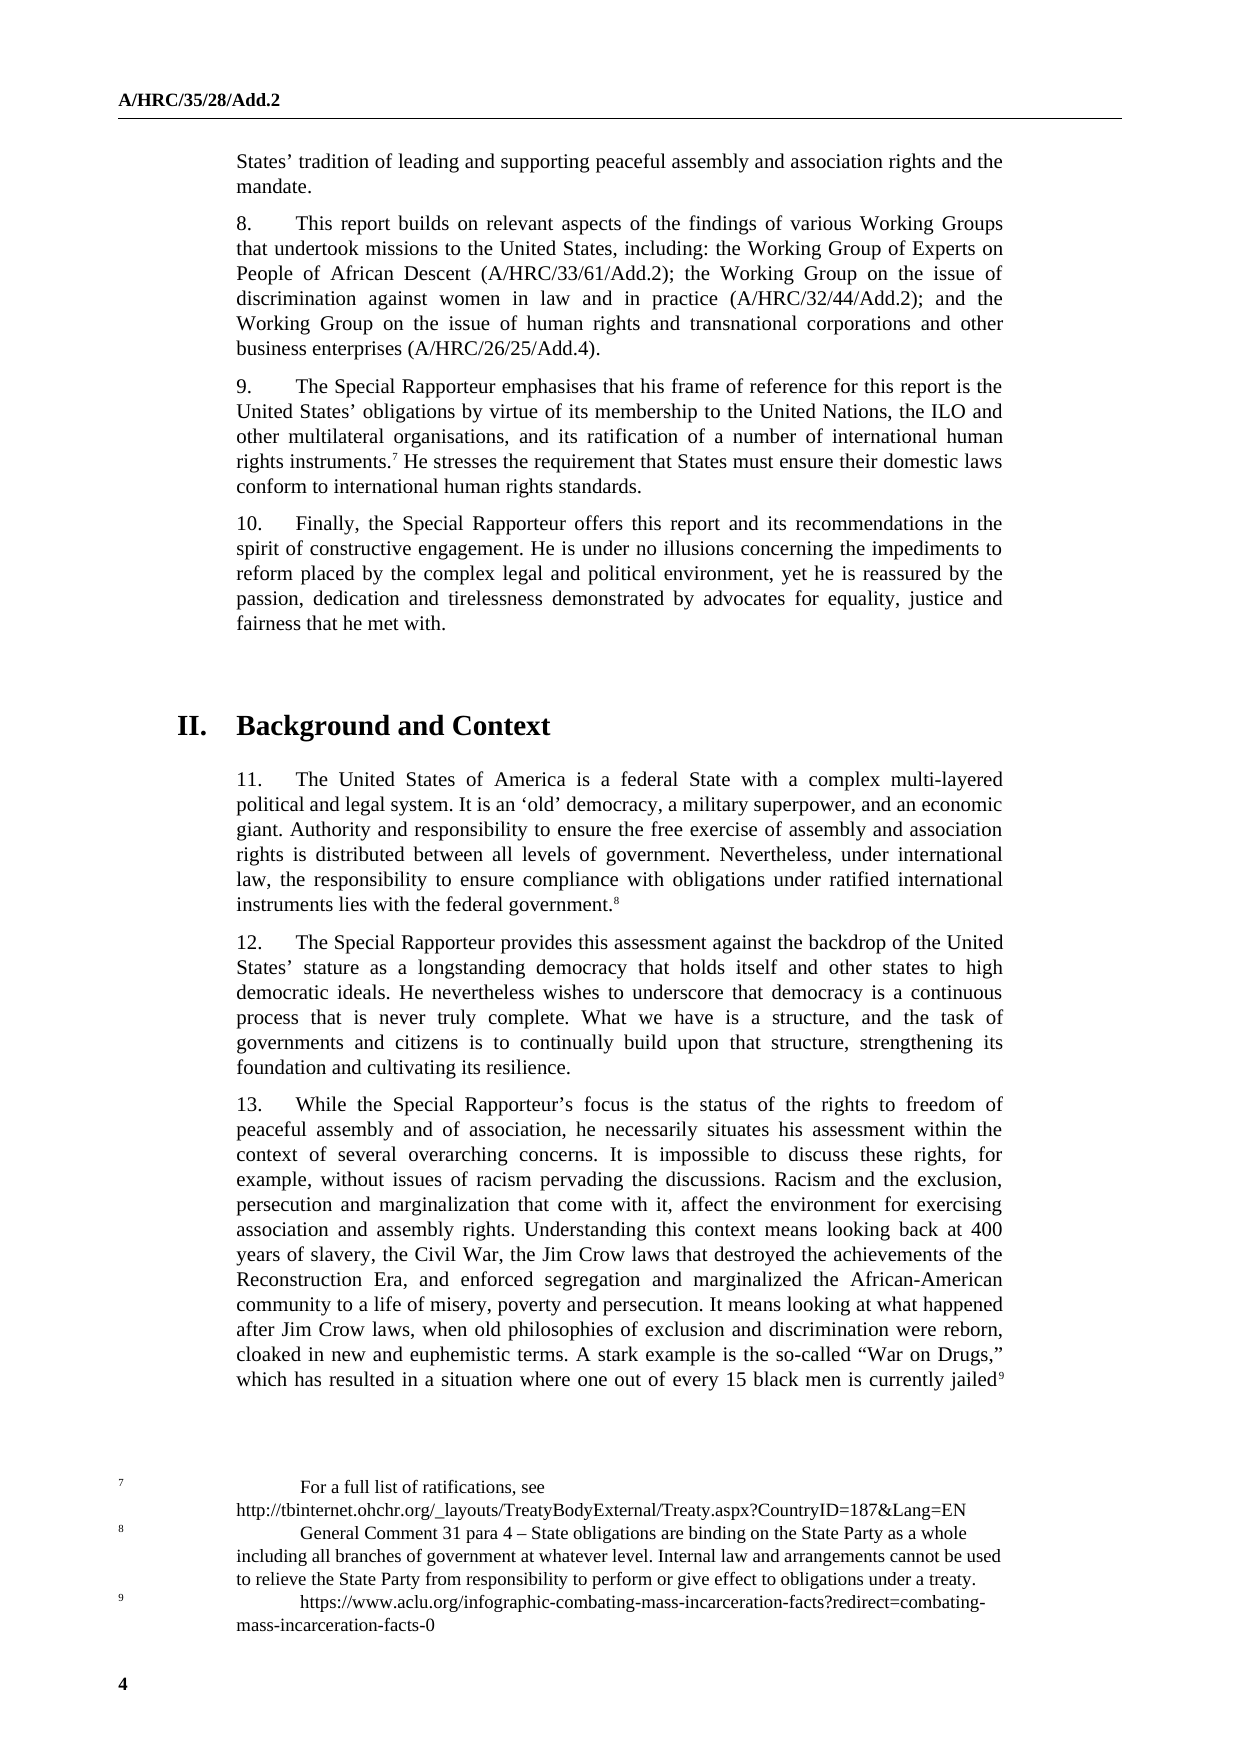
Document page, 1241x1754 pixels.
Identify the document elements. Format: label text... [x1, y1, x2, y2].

text II. Background and Context [118, 710, 1004, 741]
text 12. The Special Rapporteur provides this assessment against the backdrop of the United States’ stature as a longstanding democracy that holds itself and other states to high democratic ideals. He nevertheless wishes to underscore that democracy is a continuous process that is never truly complete. What we have is a structure, and the task of governments and citizens is to continually build upon that structure, strengthening its foundation and cultivating its resilience. [236, 929, 1004, 1079]
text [236, 148, 1004, 198]
text 8. This report builds on relevant aspects of the findings of various Working Groups that undertook missions to the United States, including: the Working Group of Experts on People of African Descent (A/HRC/33/61/Add.2); the Working Group on the issue of discrimination against women in law and in practice (A/HRC/32/44/Add.2); and the Working Group on the issue of human rights and transnational corporations and other business enterprises (A/HRC/26/25/Add.4). [236, 210, 1004, 360]
text 10. Finally, the Special Rapporteur offers this report and its recommendations in the spirit of constructive engagement. He is under no illusions concerning the impediments to reform placed by the complex legal and political environment, yet he is reassured by the passion, dedication and tirelessness demonstrated by advocates for equality, justice and fairness that he met with. [236, 510, 1004, 635]
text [236, 1091, 1004, 1391]
text 11. The United States of America is a federal State with a complex multi-layered political and legal system. It is an ‘old’ democracy, a military superpower, and an economic giant. Authority and responsibility to ensure the free exercise of assembly and association rights is distributed between all levels of government. Nevertheless, under international law, the responsibility to ensure compliance with obligations under ratified international instruments lies with the federal government. [236, 766, 1004, 916]
text 9. The Special Rapporteur emphasises that his frame of reference for this report is the United States’ obligations by virtue of its membership to the United Nations, the ILO and other multilateral organisations, and its ratification of a number of international human rights instruments. He stresses the requirement that States must ensure their domestic laws conform to international human rights standards. [236, 373, 1004, 498]
